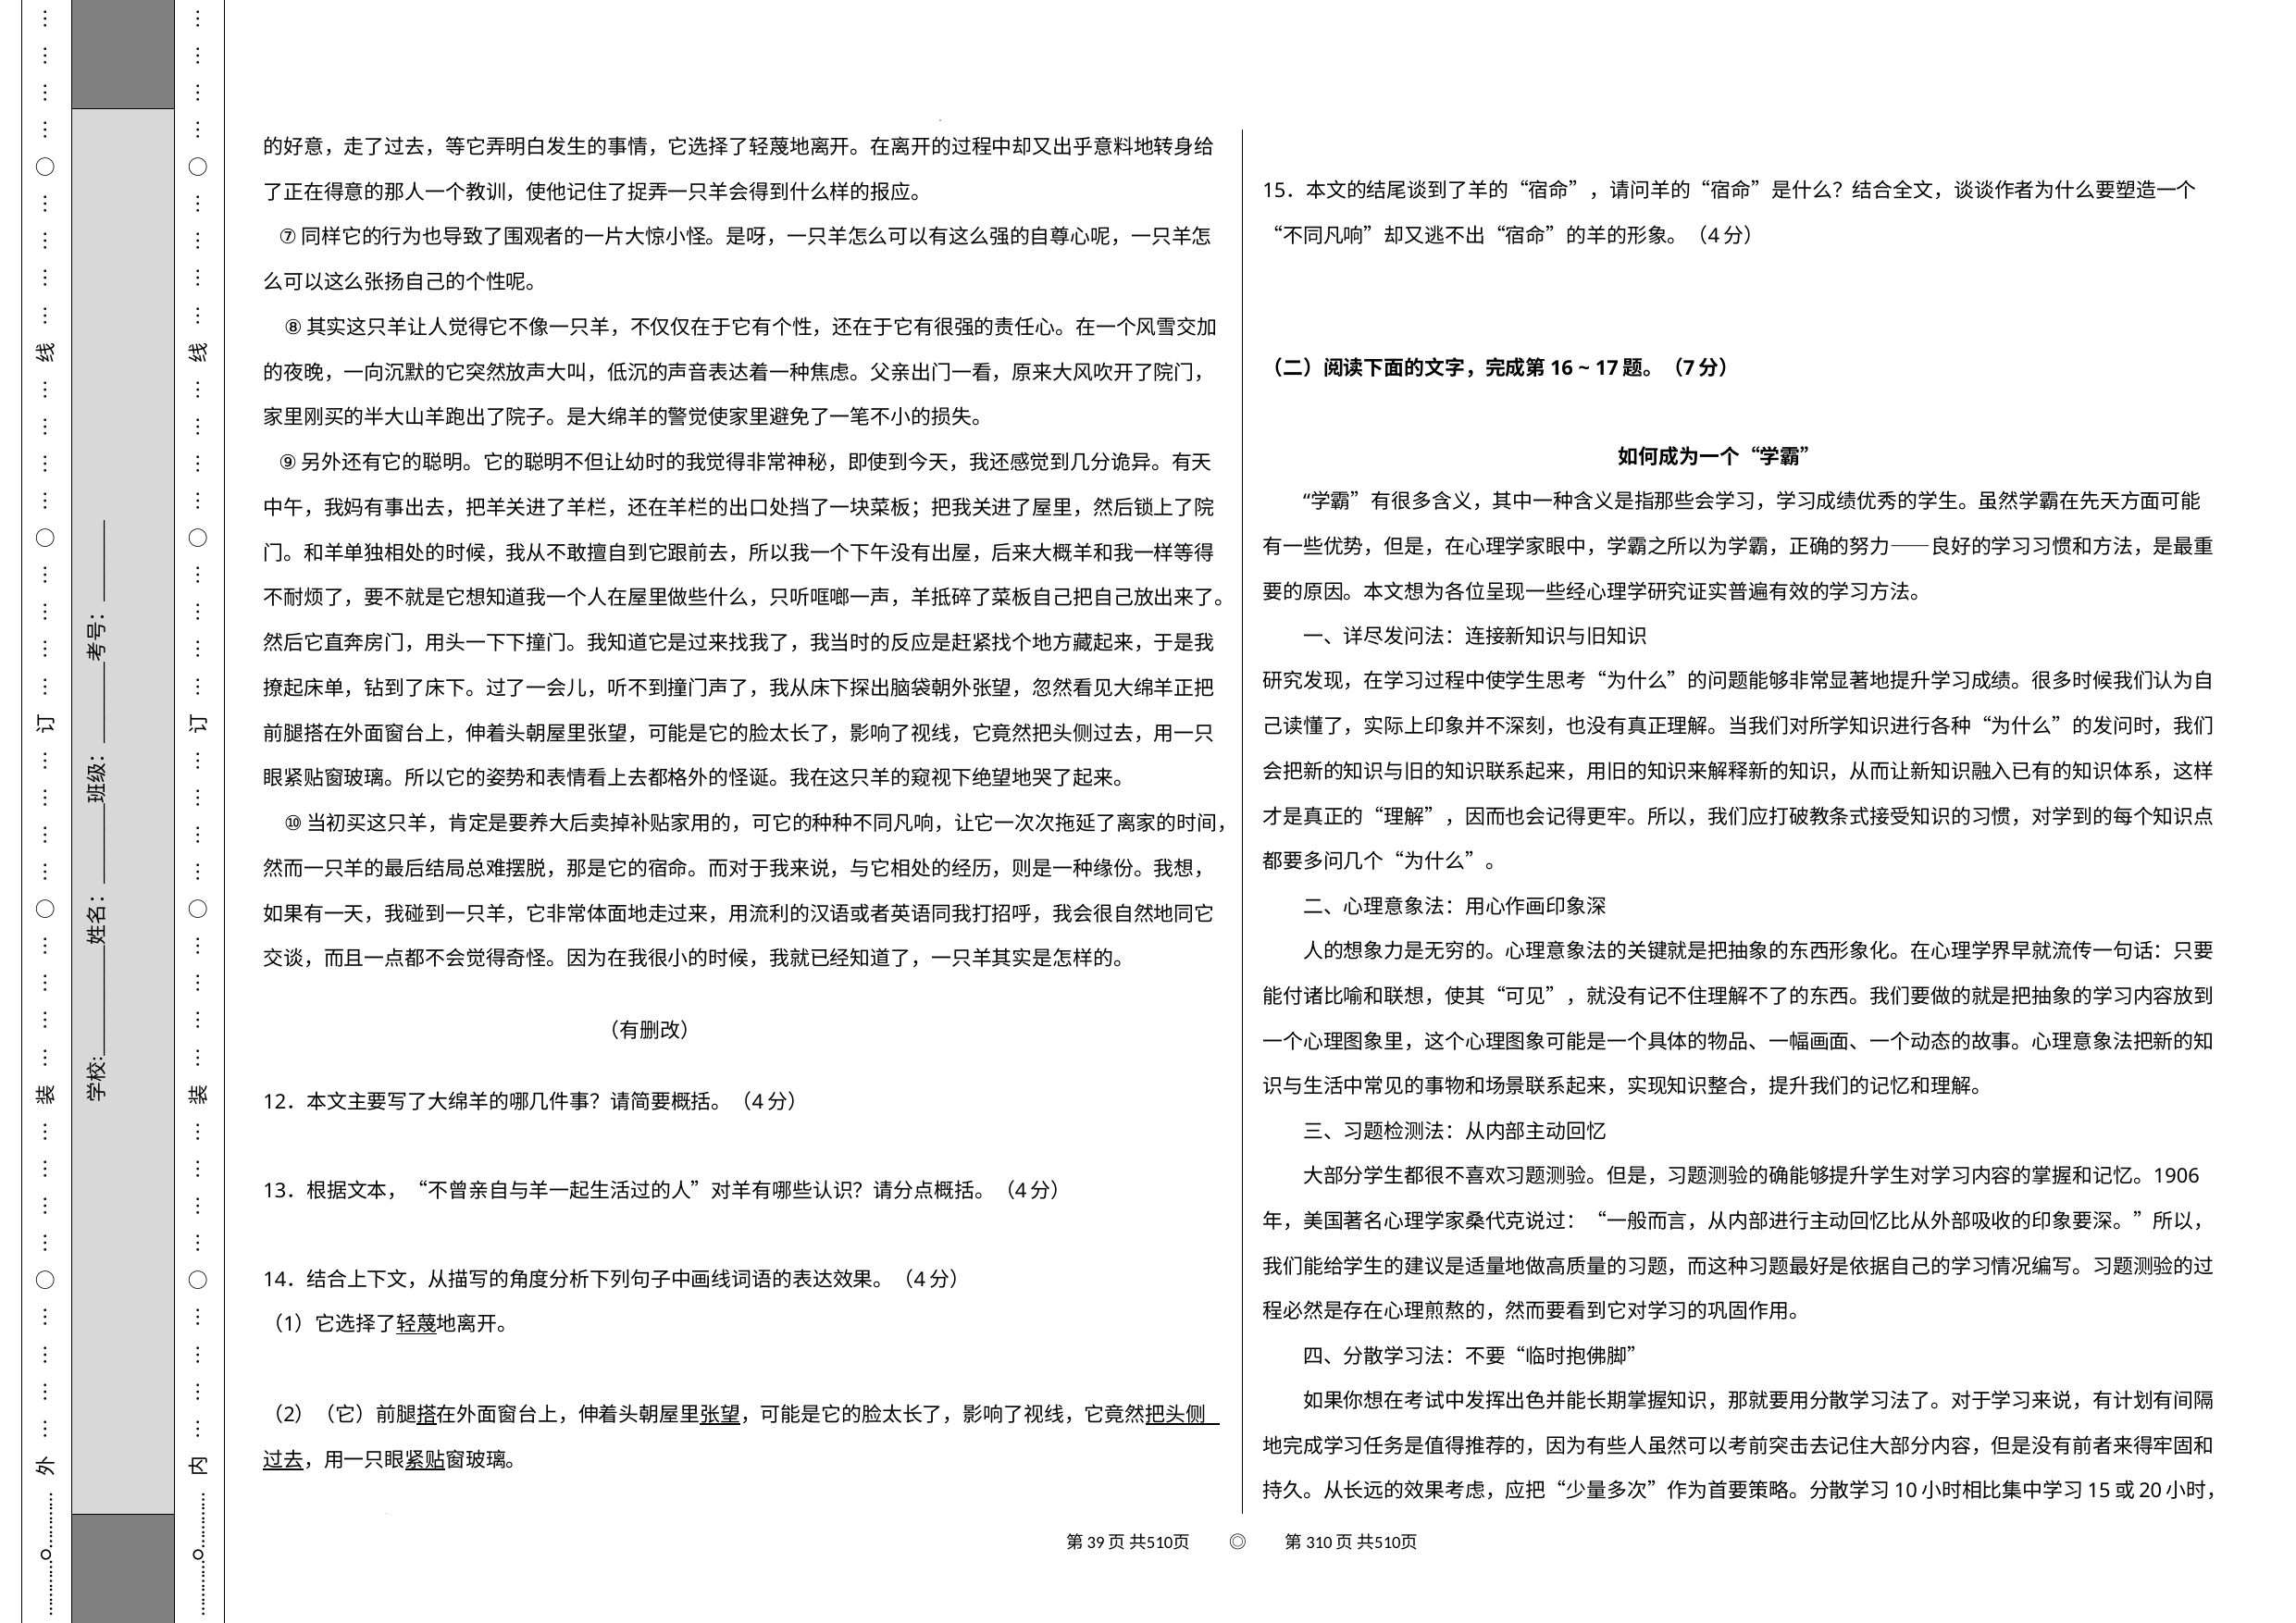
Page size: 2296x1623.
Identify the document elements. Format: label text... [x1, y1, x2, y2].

text （有删改） [263, 1014, 1222, 1044]
text 大部分学生都很不喜欢习题测验。但是，习题测验的确能够提升学生对学习内容的掌握和记忆。1906年，美国著名心理学家桑代克说过：“一般而言，从内部进行主动回忆比从外部吸收的印象要深。”所以，我们能给学生的建议是适量地做高质量的习题，而这种习题最好是依据自己的学习情况编写。习题测验的过程必然是存在心理煎熬的，然而要看到它对学习的巩固作用。 [1262, 1159, 2221, 1324]
text 研究发现，在学习过程中使学生思考“为什么”的问题能够非常显著地提升学习成绩。很多时候我们认为自己读懂了，实际上印象并不深刻，也没有真正理解。当我们对所学知识进行各种“为什么”的发问时，我们会把新的知识与旧的知识联系起来，用旧的知识来解释新的知识，从而让新知识融入已有的知识体系，这样才是真正的“理解”，因而也会记得更牢。所以，我们应打破教条式接受知识的习惯，对学到的每个知识点都要多问几个“为什么”。 [1262, 664, 2221, 875]
text （2）（它）前腿搭在外面窗台上，伸着头朝屋里张望，可能是它的脸太长了，影响了视线，它竟然把头侧 过去，用一只眼紧贴窗玻璃。 [263, 1398, 1222, 1473]
text 人的想象力是无穷的。心理意象法的关键就是把抽象的东西形象化。在心理学界早就流传一句话：只要能付诸比喻和联想，使其“可见”，就没有记不住理解不了的东西。我们要做的就是把抽象的学习内容放到一个心理图象里，这个心理图象可能是一个具体的物品、一幅画面、一个动态的故事。心理意象法把新的知识与生活中常见的事物和场景联系起来，实现知识整合，提升我们的记忆和理解。 [1262, 935, 2221, 1099]
text 二、心理意象法：用心作画印象深 [1262, 889, 2221, 920]
text 13．根据文本，“不曾亲自与羊一起生活过的人”对羊有哪些认识？请分点概括。（4分） [263, 1174, 1222, 1204]
text “学霸”有很多含义，其中一种含义是指那些会学习，学习成绩优秀的学生。虽然学霸在先天方面可能有一些优势，但是，在心理学家眼中，学霸之所以为学霸，正确的努力——良好的学习习惯和方法，是最重要的原因。本文想为各位呈现一些经心理学研究证实普遍有效的学习方法。 [1262, 485, 2221, 605]
text 14．结合上下文，从描写的角度分析下列句子中画线词语的表达效果。（4分） （1）它选择了轻蔑地离开。 [263, 1262, 1222, 1382]
text 一、详尽发问法：连接新知识与旧知识 [1262, 620, 2221, 650]
text 如何成为一个“学霸” [1262, 440, 2221, 470]
text 四、分散学习法：不要“临时抱佛脚” [1262, 1339, 2221, 1369]
text 15．本文的结尾谈到了羊的“宿命”，请问羊的“宿命”是什么？结合全文，谈谈作者为什么要塑造一个“不同凡响”却又逃不出“宿命”的羊的形象。（4分） [1262, 174, 2221, 249]
text （二）阅读下面的文字，完成第16 ~ 17题。（7分） [1262, 352, 2221, 381]
text 三、习题检测法：从内部主动回忆 [1262, 1114, 2221, 1145]
text 12．本文主要写了大绵羊的哪几件事？请简要概括。（4分） [263, 1085, 1222, 1116]
